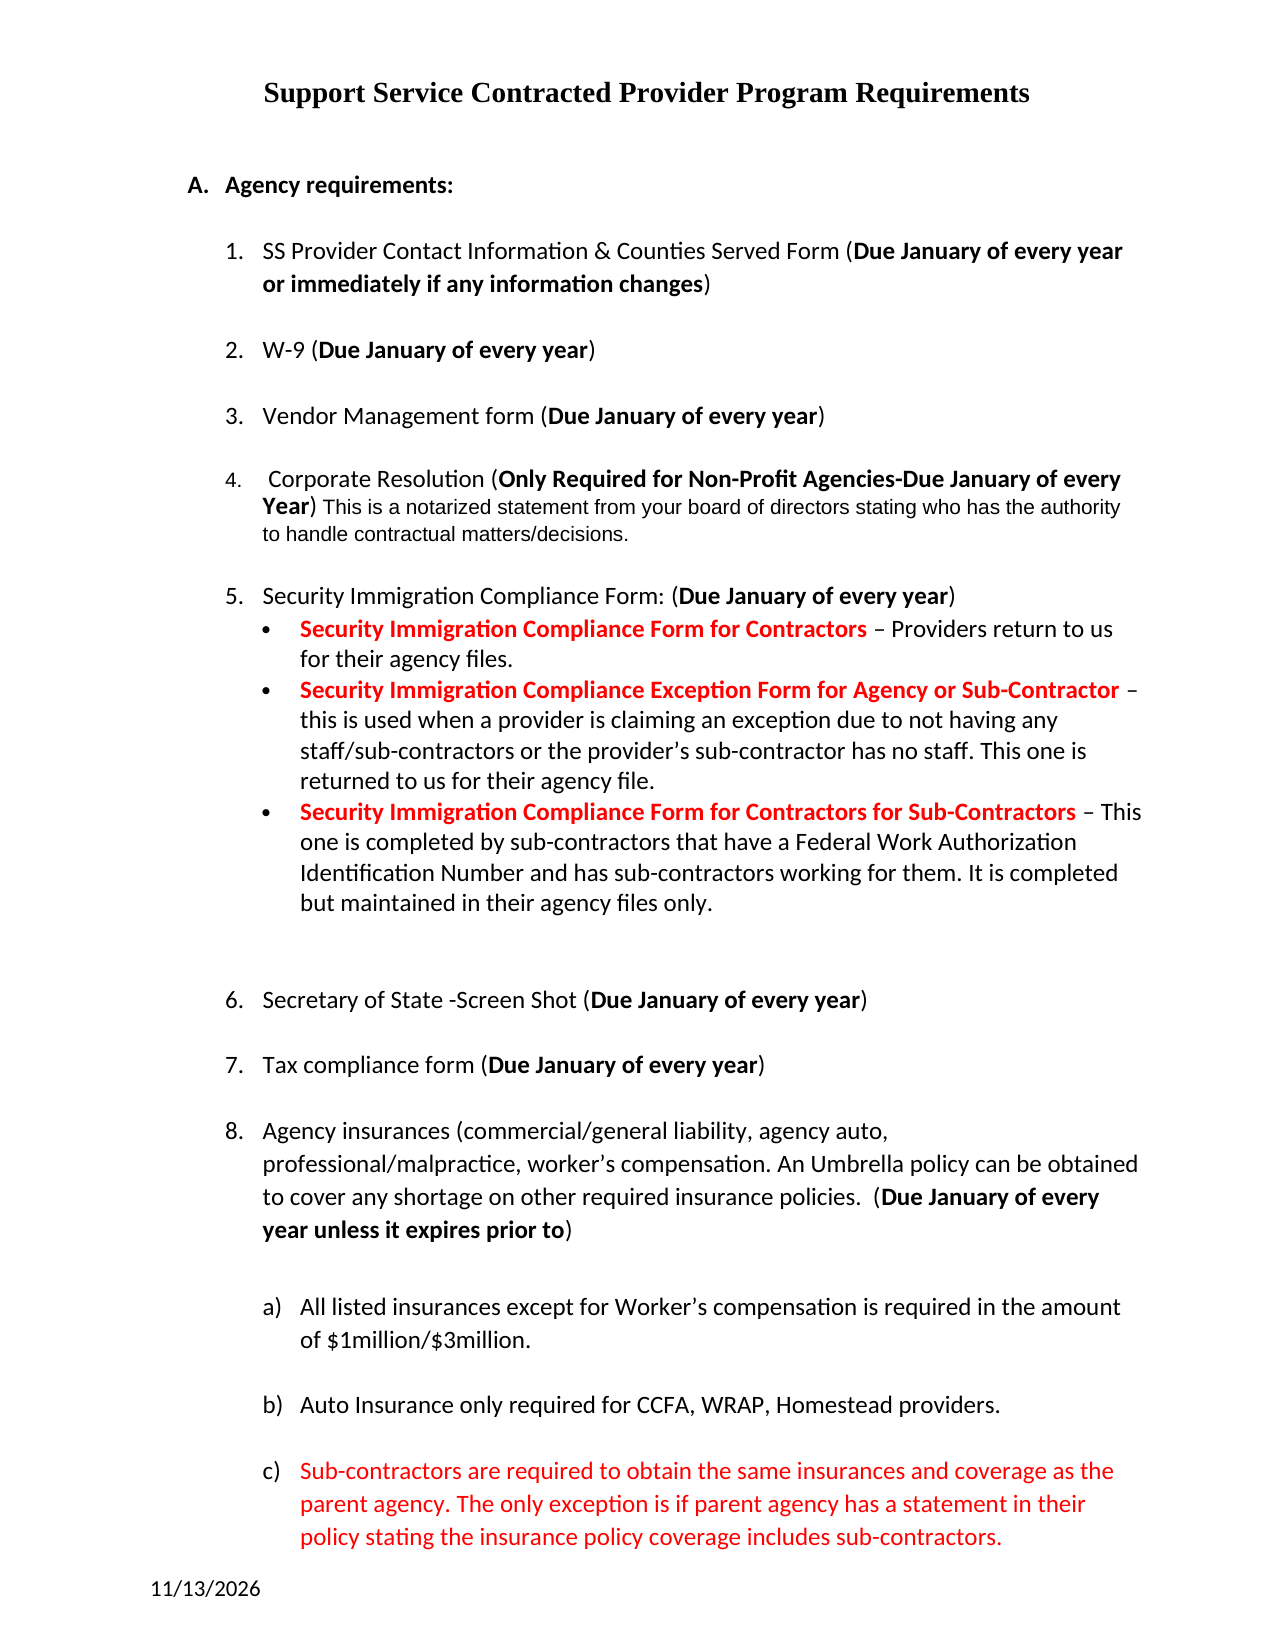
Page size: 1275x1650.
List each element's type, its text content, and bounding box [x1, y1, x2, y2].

list Security Immigration Compliance Form: (Due January of every year) [225, 580, 1144, 610]
list Corporate Resolution (Only Required for Non-Profit Agencies-Due January of every Year) This is a notarized statement from your board of directors stating who has the authority to handle contractual matters/decisions. [225, 466, 1144, 547]
list W-9 (Due January of every year) [225, 334, 1144, 364]
list Agency insurances (commercial/general liability, agency auto, professional/malpractice, worker’s compensation. An Umbrella policy can be obtained to cover any shortage on other required insurance policies. (Due January of every year unless it expires prior to) [225, 1115, 1144, 1245]
list Security Immigration Compliance Form for Contractors for Sub-Contractors – This one is completed by sub-contractors that have a Federal Work Authorization Identification Number and has sub-contractors working for them. It is completed but maintained in their agency files only. [262, 796, 1144, 918]
list Security Immigration Compliance Form for Contractors – Providers return to us for their agency files. [262, 613, 1144, 674]
list Security Immigration Compliance Exception Form for Agency or Sub-Contractor – this is used when a provider is claiming an exception due to not having any staff/sub-contractors or the provider’s sub-contractor has no staff. This one is returned to us for their agency file. [262, 674, 1144, 796]
list SS Provider Contact Information & Counties Served Form (Due January of every year or immediately if any information changes) [225, 235, 1144, 299]
list Vendor Management form (Due January of every year) [225, 400, 1144, 430]
list Tax compliance form (Due January of every year) [225, 1049, 1144, 1080]
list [262, 1455, 1144, 1552]
list Secretary of State -Screen Shot (Due January of every year) [225, 984, 1144, 1014]
list Agency requirements: [187, 169, 1144, 200]
list Auto Insurance only required for CCFA, WRAP, Homestead providers. [262, 1389, 1144, 1420]
list All listed insurances except for Worker’s compensation is required in the amount of $1million/$3million. [262, 1291, 1144, 1354]
